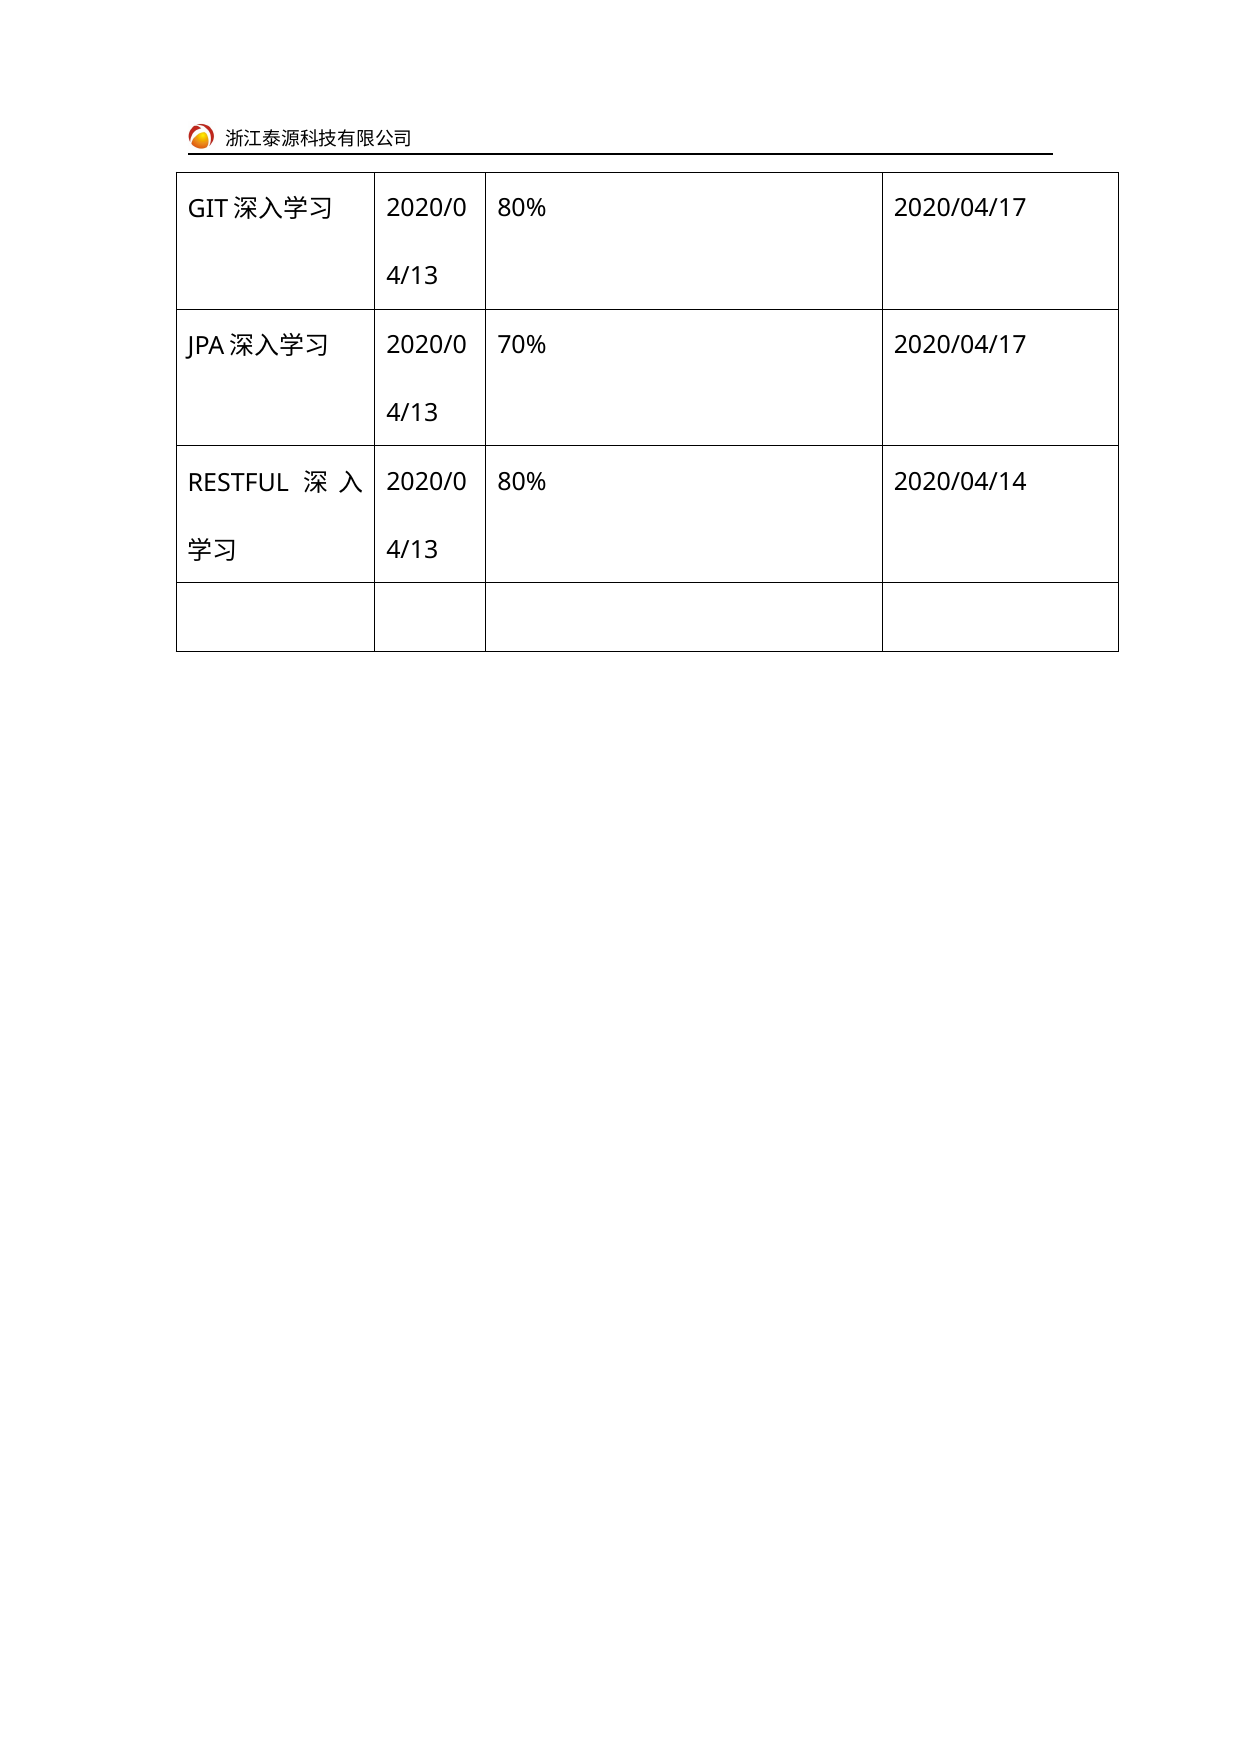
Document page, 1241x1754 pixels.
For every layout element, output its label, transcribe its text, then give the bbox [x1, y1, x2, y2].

table_cell 2020/04/13 [375, 446, 485, 582]
table_cell 80% [486, 446, 882, 582]
table_cell [883, 583, 1118, 651]
picture [187, 121, 217, 150]
table_cell [486, 583, 882, 651]
table_cell [375, 583, 485, 651]
table_cell 2020/04/13 [375, 173, 485, 308]
table_cell 2020/04/14 [883, 446, 1118, 582]
table_cell JPA深入学习 [177, 310, 374, 445]
table_cell 2020/04/17 [883, 173, 1118, 308]
table_cell 2020/04/13 [375, 310, 485, 445]
table_cell 2020/04/17 [883, 310, 1118, 445]
table_cell GIT深入学习 [177, 173, 374, 308]
table_cell [177, 583, 374, 651]
table_cell 70% [486, 310, 882, 445]
table_cell 80% [486, 173, 882, 308]
table_cell RESTFUL深入学习 [177, 446, 374, 582]
